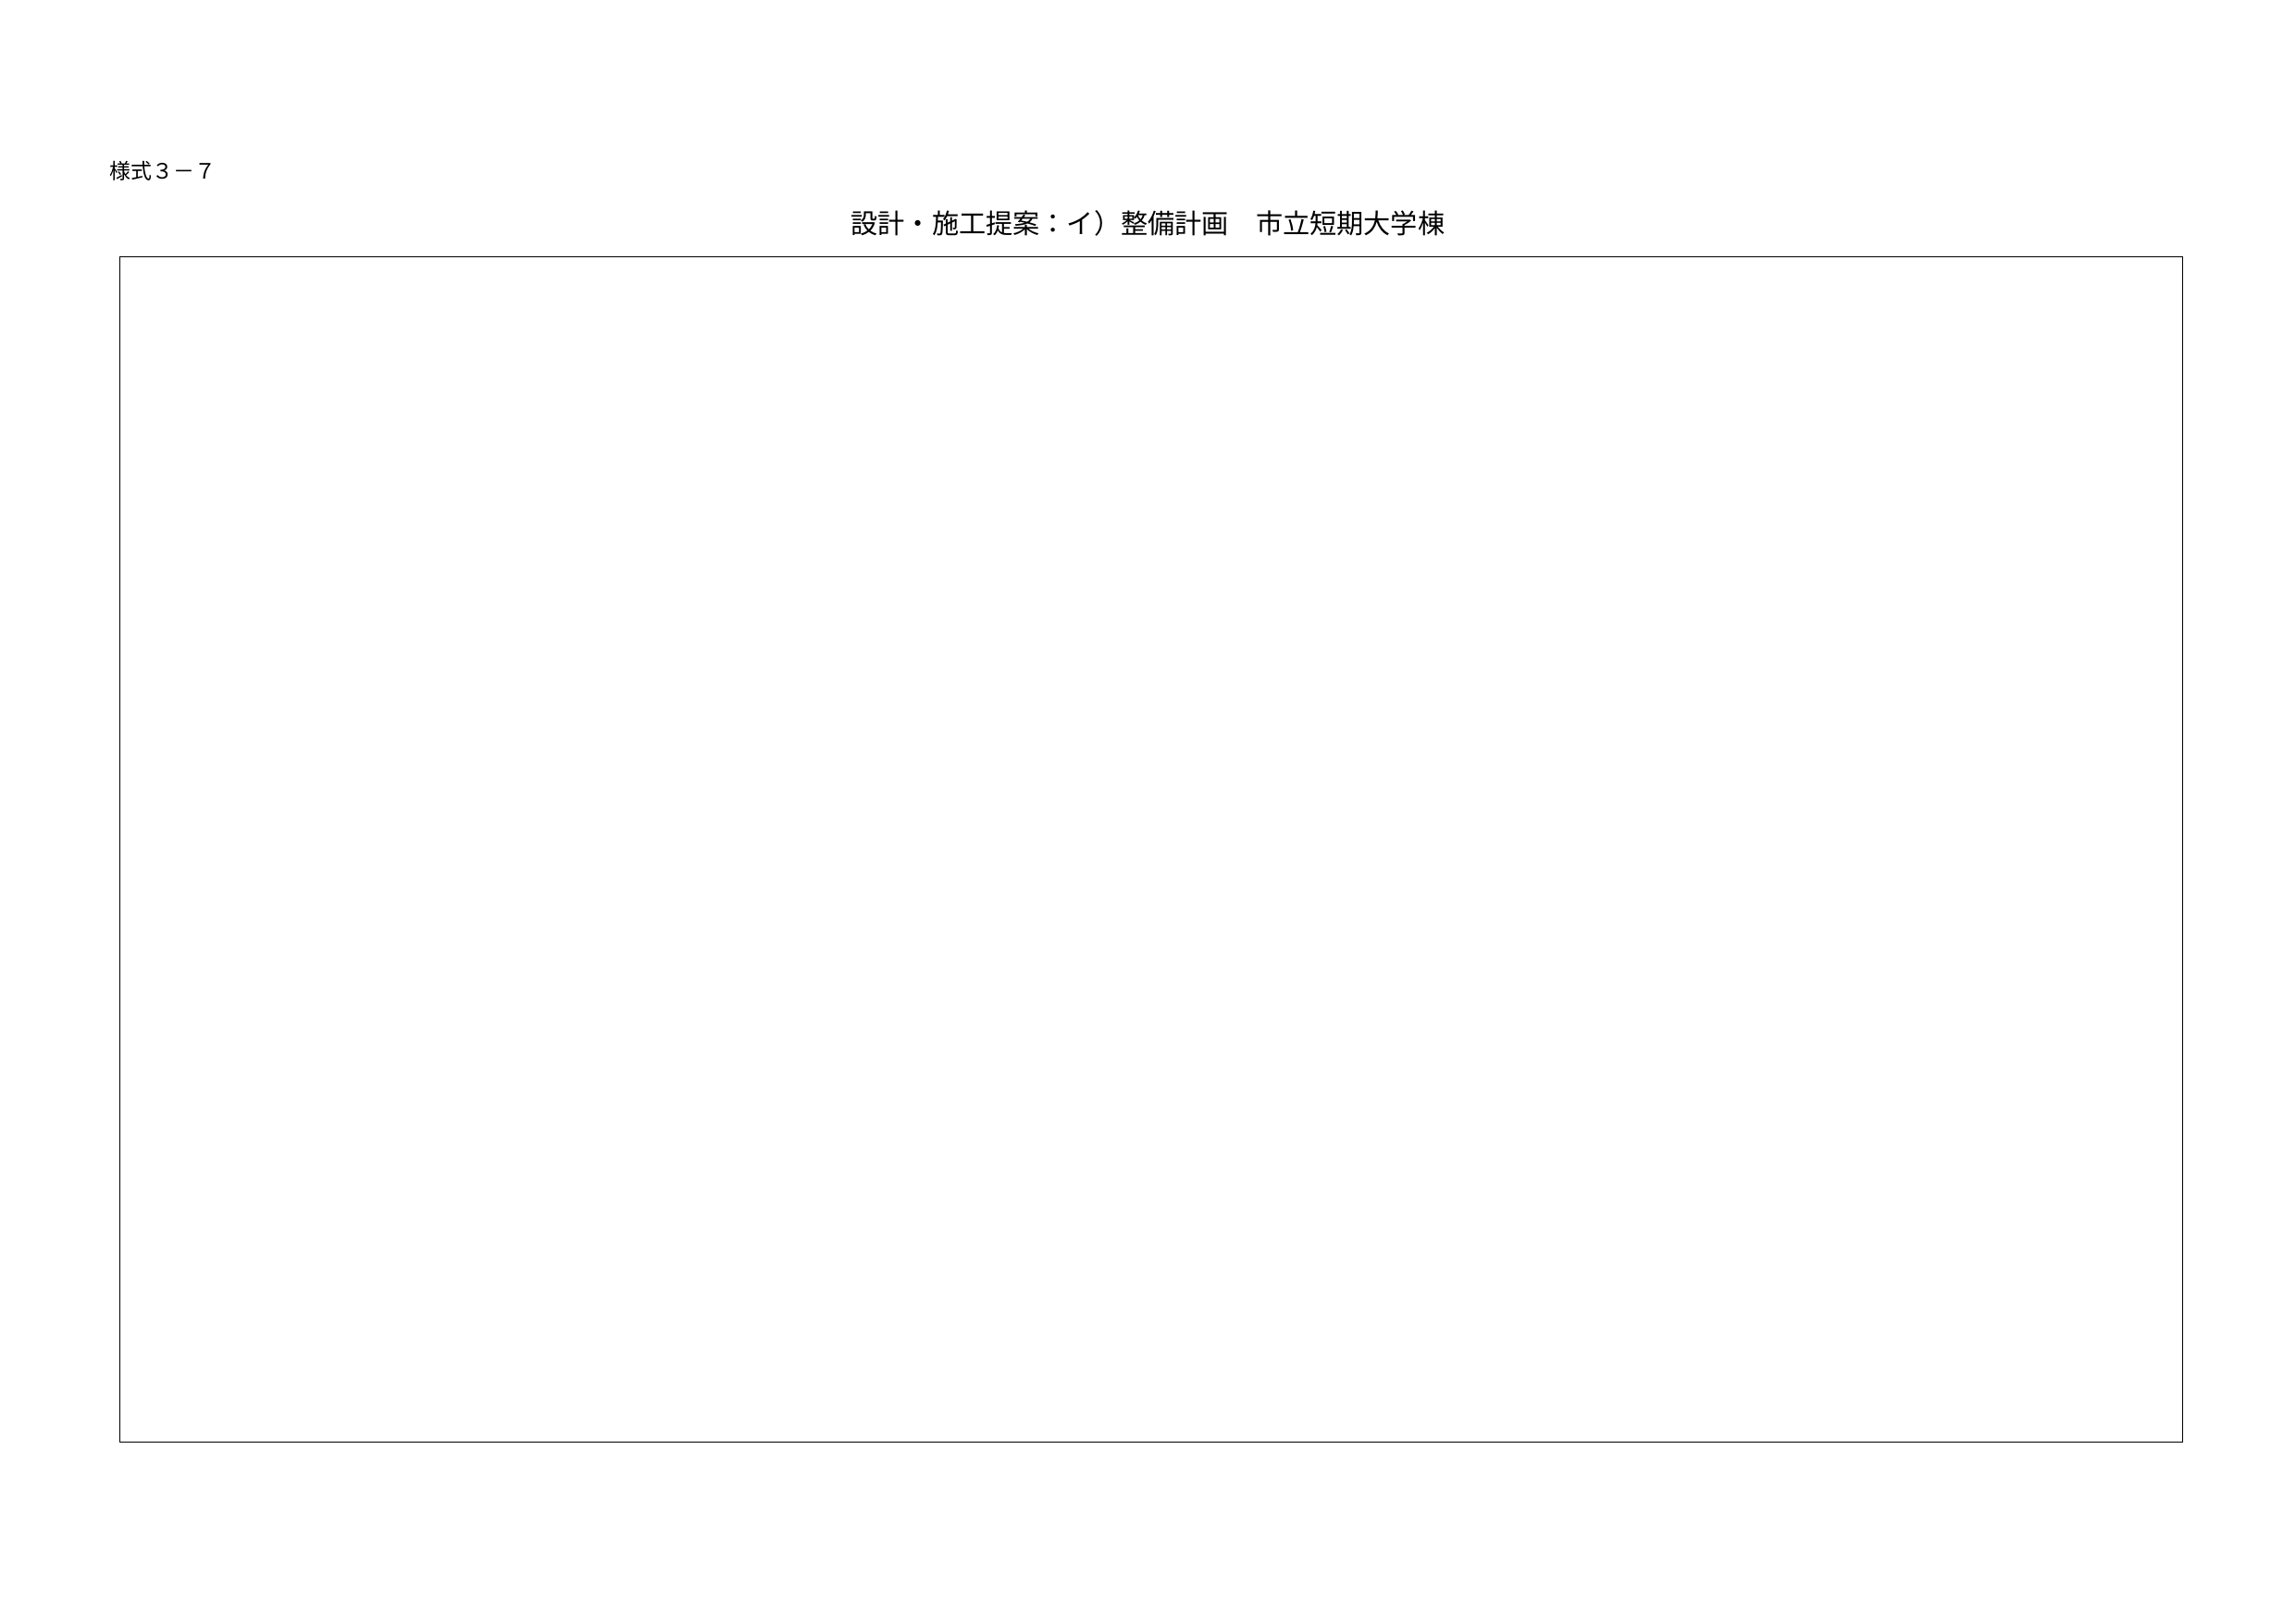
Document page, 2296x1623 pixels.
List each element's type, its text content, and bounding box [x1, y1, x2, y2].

text 設計・施工提案：イ）整備計画 市立短期大学棟 [109, 187, 2186, 256]
subtitle 様式３－７ [109, 152, 2186, 187]
table_header [120, 257, 2182, 1442]
